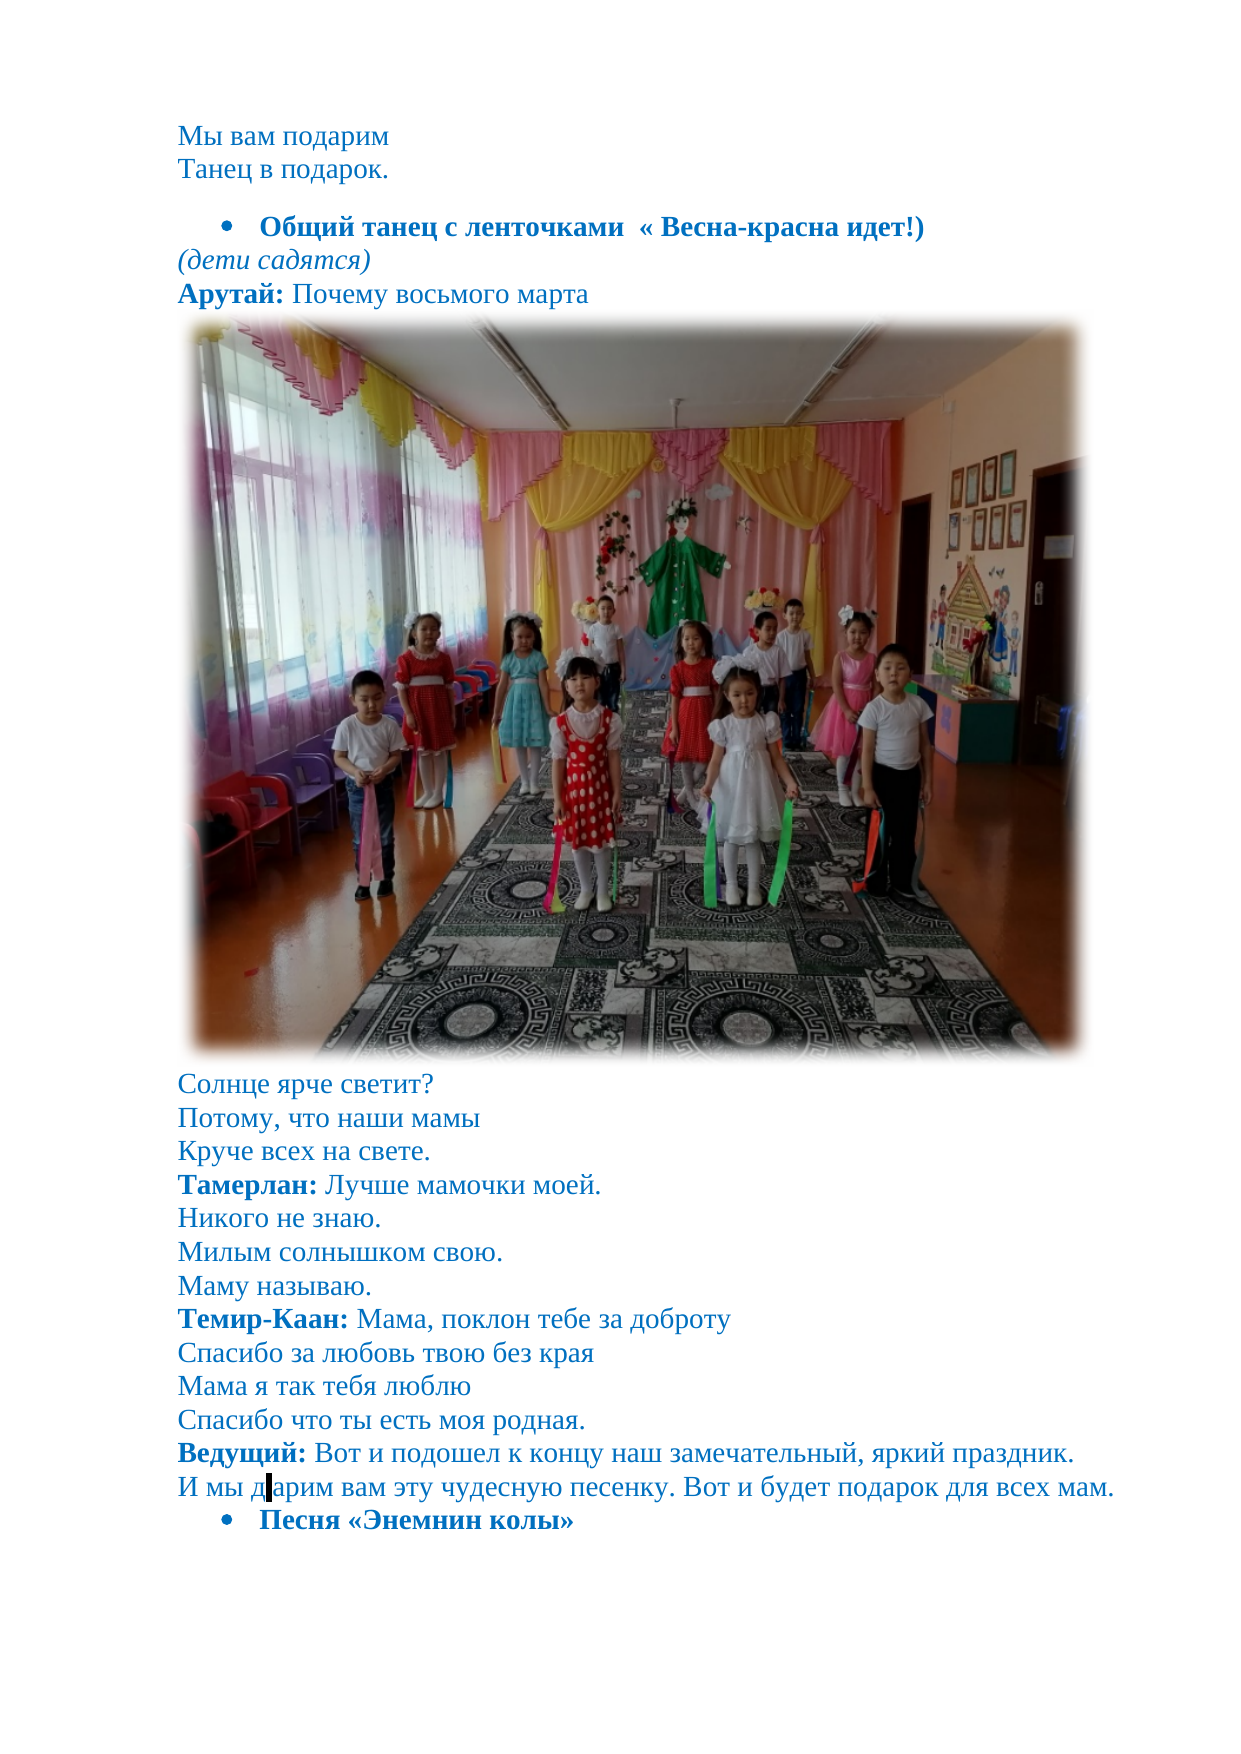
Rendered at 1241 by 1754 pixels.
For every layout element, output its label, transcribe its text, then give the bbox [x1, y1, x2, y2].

list Песня «Энемнин колы» [222, 1502, 1152, 1536]
text Никого не знаю. [177, 1201, 1152, 1234]
text Тамерлан: Лучше мамочки моей. [177, 1167, 1152, 1201]
text Спасибо за любовь твою без края [177, 1335, 1152, 1368]
text (дети садятся) [177, 242, 1152, 276]
text Милым солнышком свою. [177, 1234, 1152, 1268]
text Солнце ярче светит? [177, 1066, 1152, 1100]
text И мы д арим вам эту чудесную песенку. Вот и будет подарок для всех мам. [177, 1469, 1152, 1502]
picture [206, 338, 1065, 1038]
text Ведущий: Вот и подошел к концу наш замечательный, яркий праздник. [177, 1435, 1152, 1469]
text Маму называю. [177, 1268, 1152, 1301]
text Круче всех на свете. [177, 1133, 1152, 1167]
text Мама я так тебя люблю [177, 1368, 1152, 1402]
list Общий танец с ленточками « Весна-красна идет!) [222, 185, 1152, 242]
text Танец в подарок. [177, 152, 1152, 185]
text Спасибо что ты есть моя родная. [177, 1402, 1152, 1435]
text Темир-Каан: Мама, поклон тебе за доброту [177, 1301, 1152, 1335]
text Потому, что наши мамы [177, 1100, 1152, 1133]
text Мы вам подарим [177, 118, 1152, 152]
